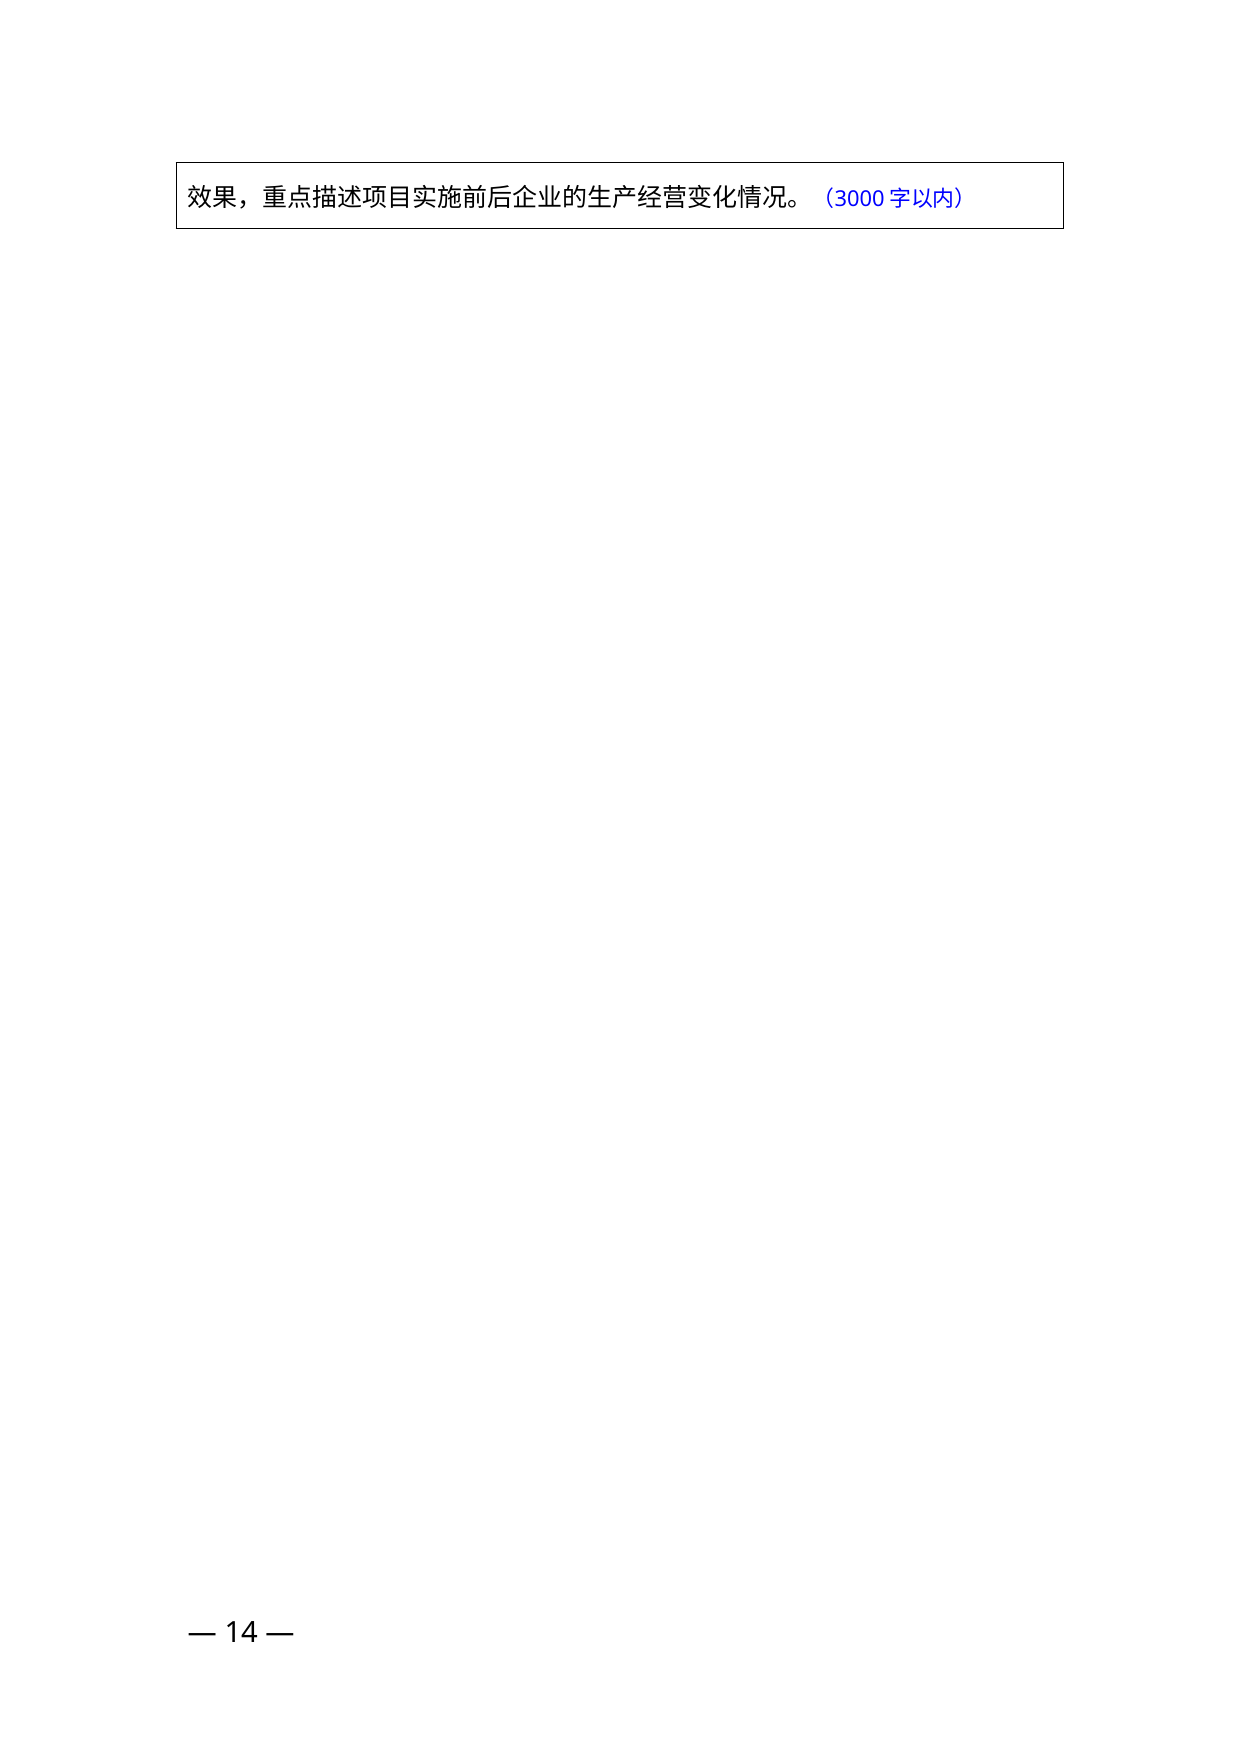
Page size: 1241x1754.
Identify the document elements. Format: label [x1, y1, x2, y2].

table_header [177, 163, 1063, 228]
